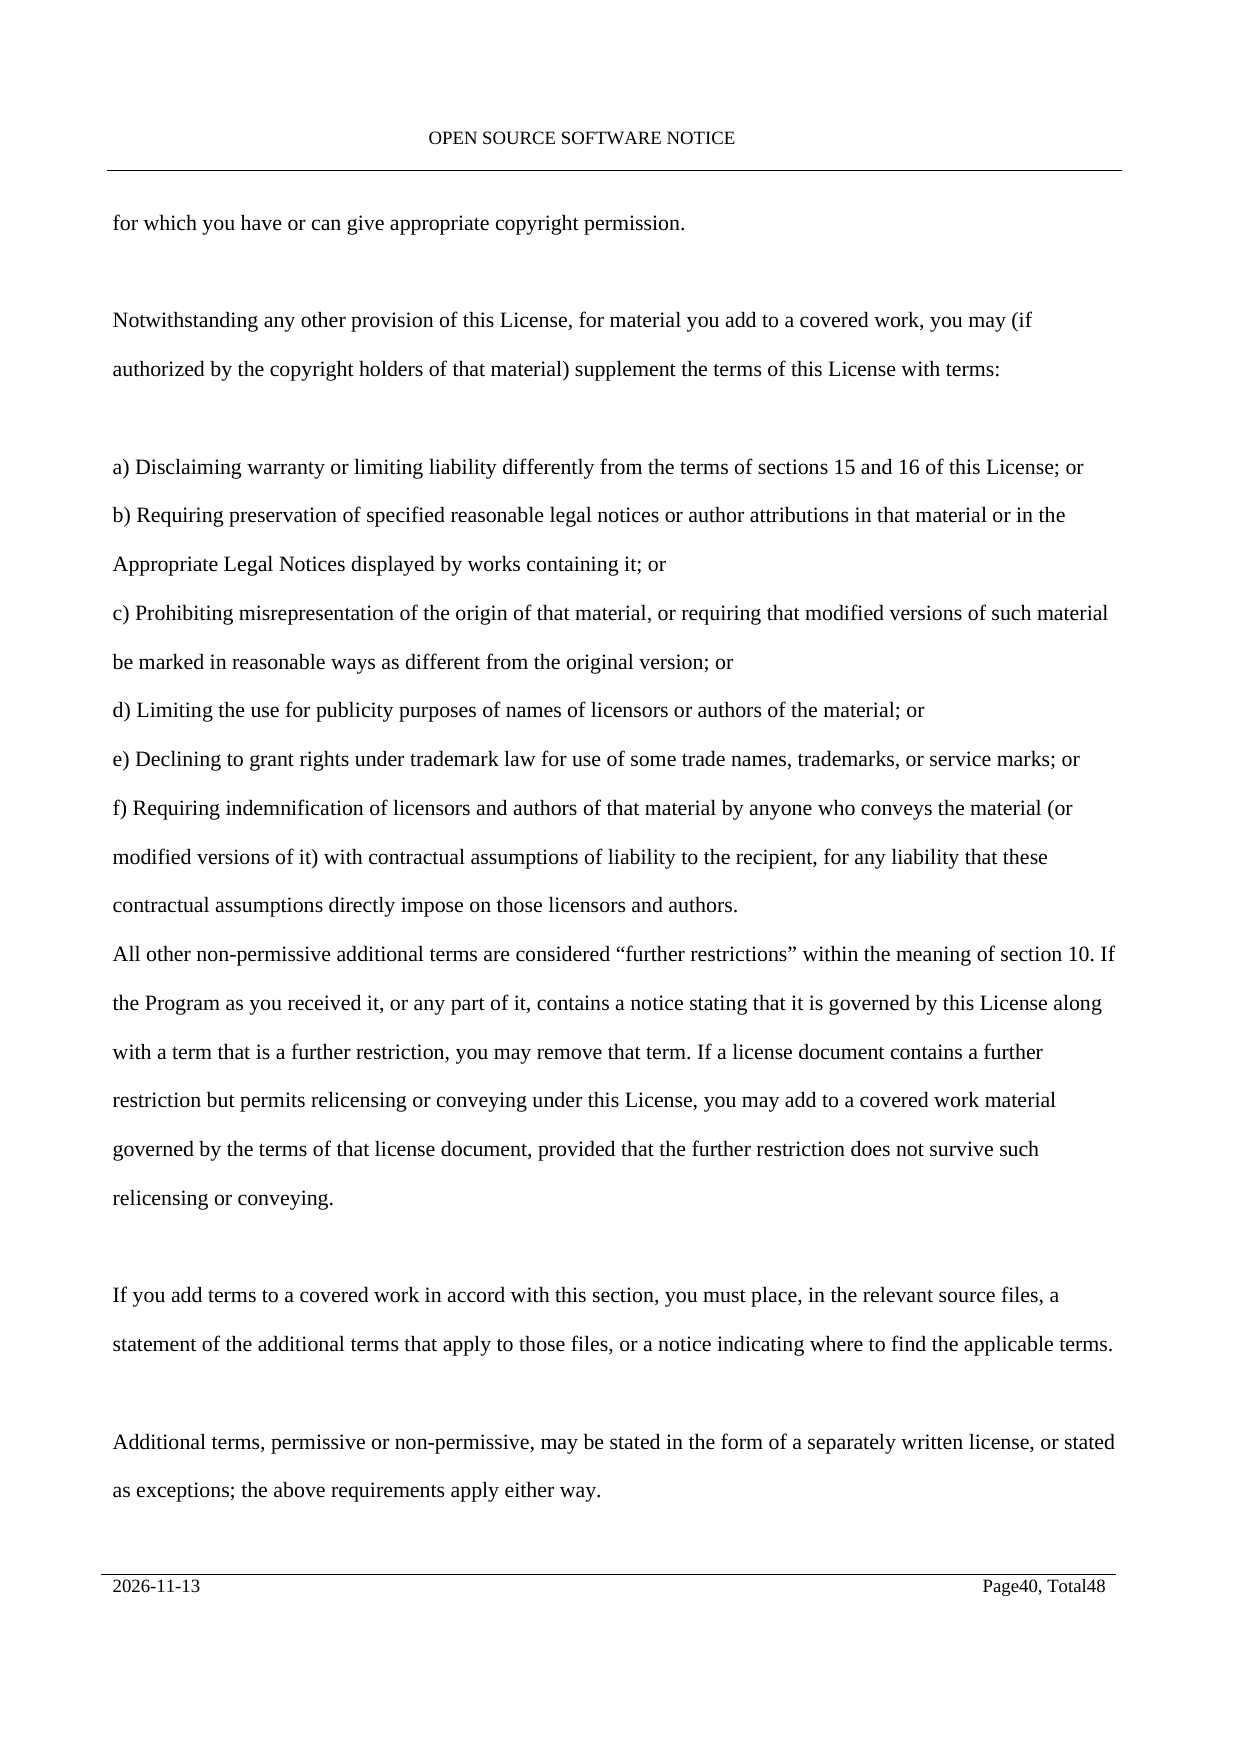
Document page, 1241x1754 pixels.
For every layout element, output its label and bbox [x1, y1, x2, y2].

text [112, 206, 1128, 1506]
